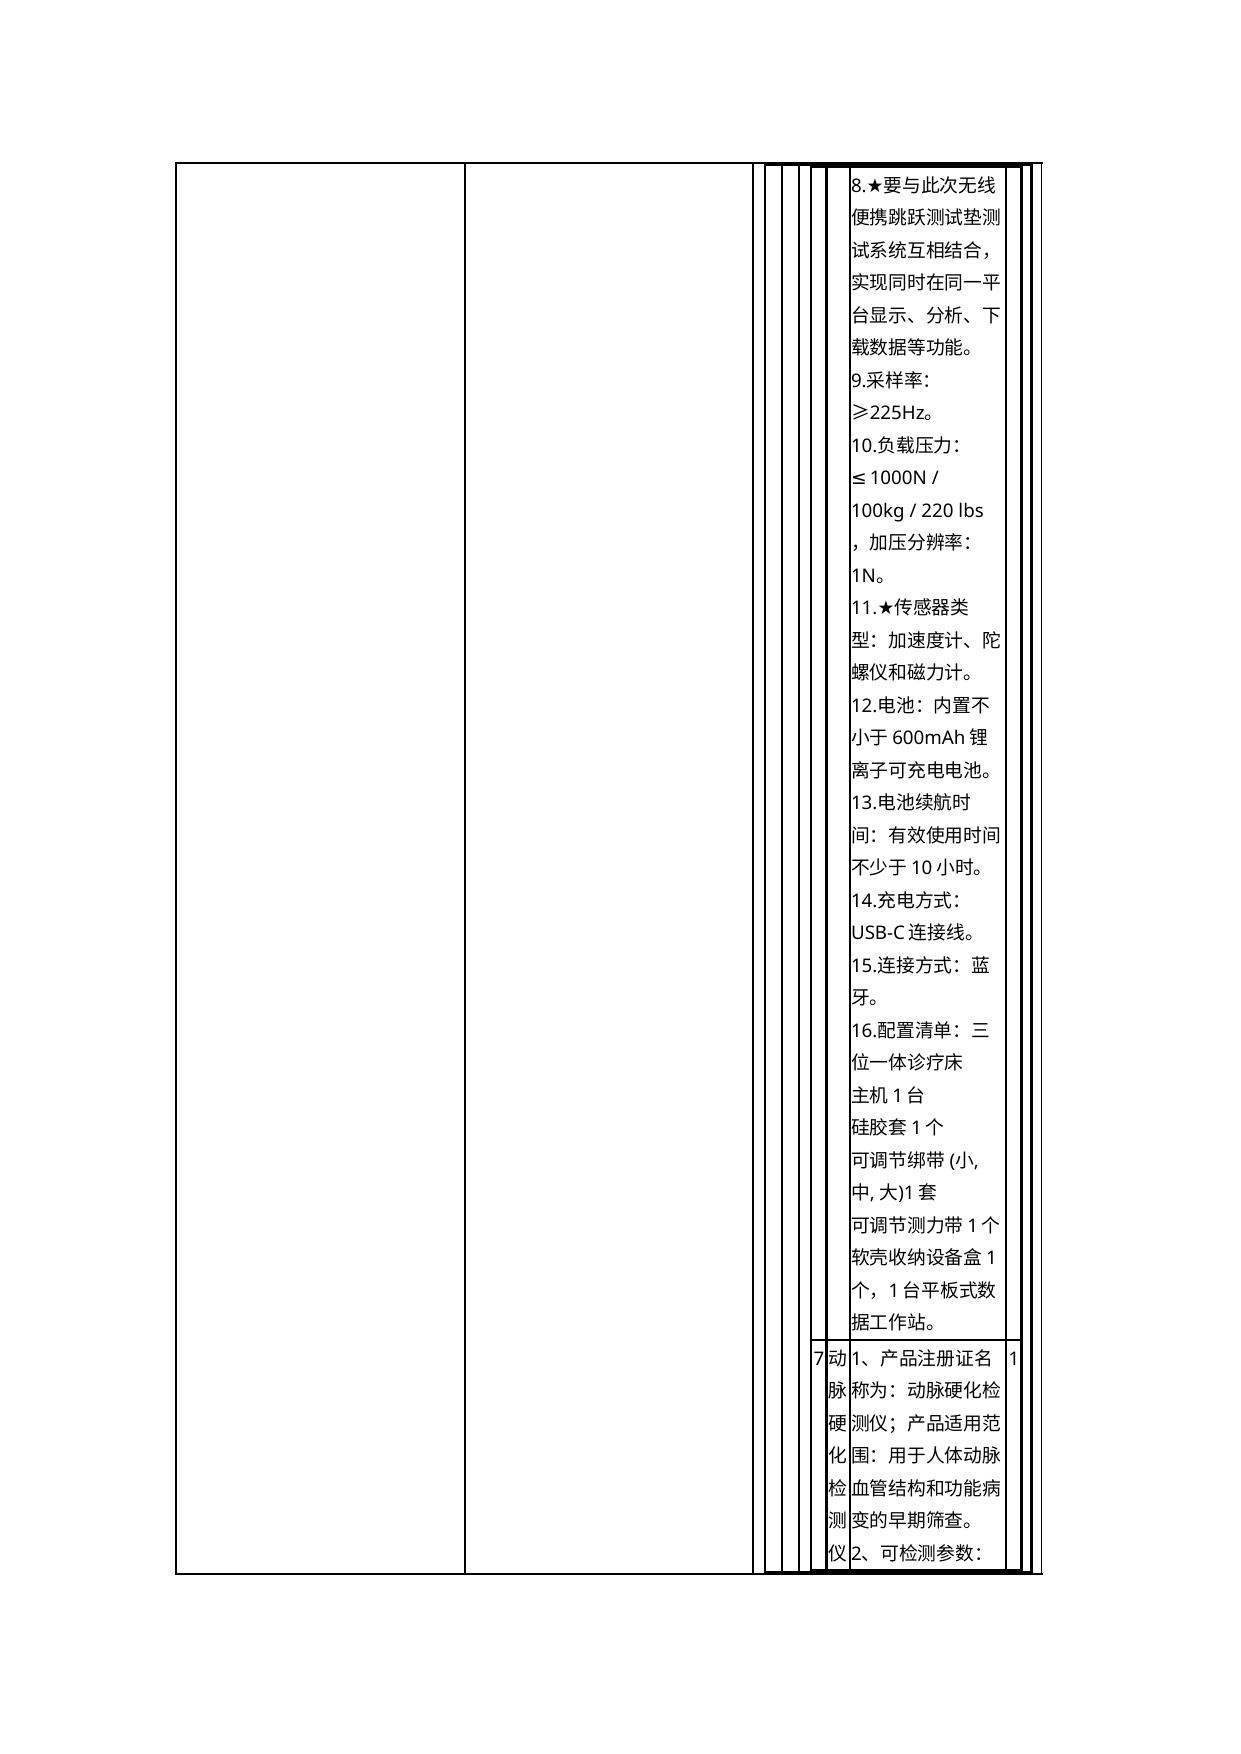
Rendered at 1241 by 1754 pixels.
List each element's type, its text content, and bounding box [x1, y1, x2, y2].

table_cell [754, 164, 764, 1573]
table_cell [1033, 164, 1041, 1573]
table_cell [1023, 166, 1030, 1571]
table_cell [177, 164, 464, 1573]
table_cell [783, 166, 798, 1571]
table_cell 1 [466, 164, 752, 1573]
table_cell [766, 166, 781, 1571]
table_cell [800, 166, 810, 1571]
